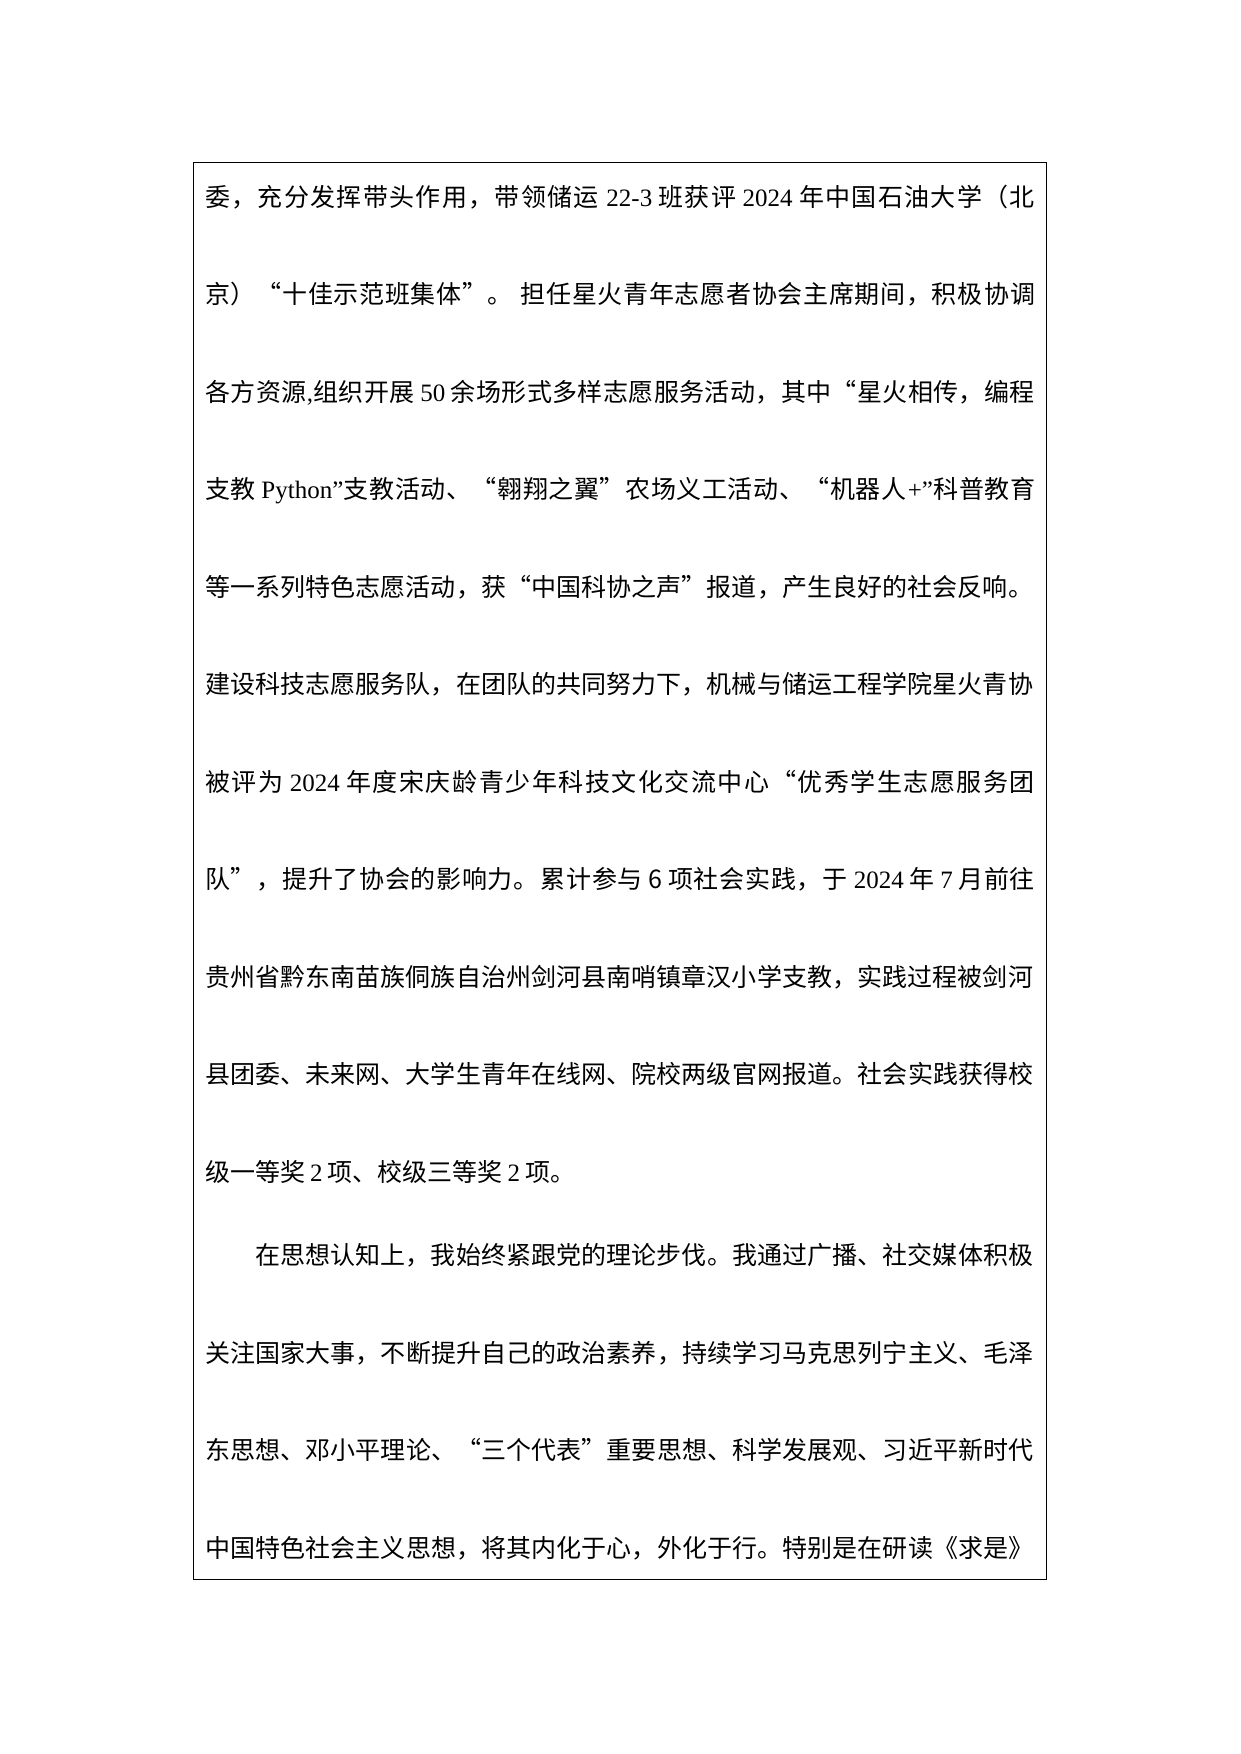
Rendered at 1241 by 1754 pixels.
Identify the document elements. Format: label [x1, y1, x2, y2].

table_cell [194, 163, 1046, 1579]
